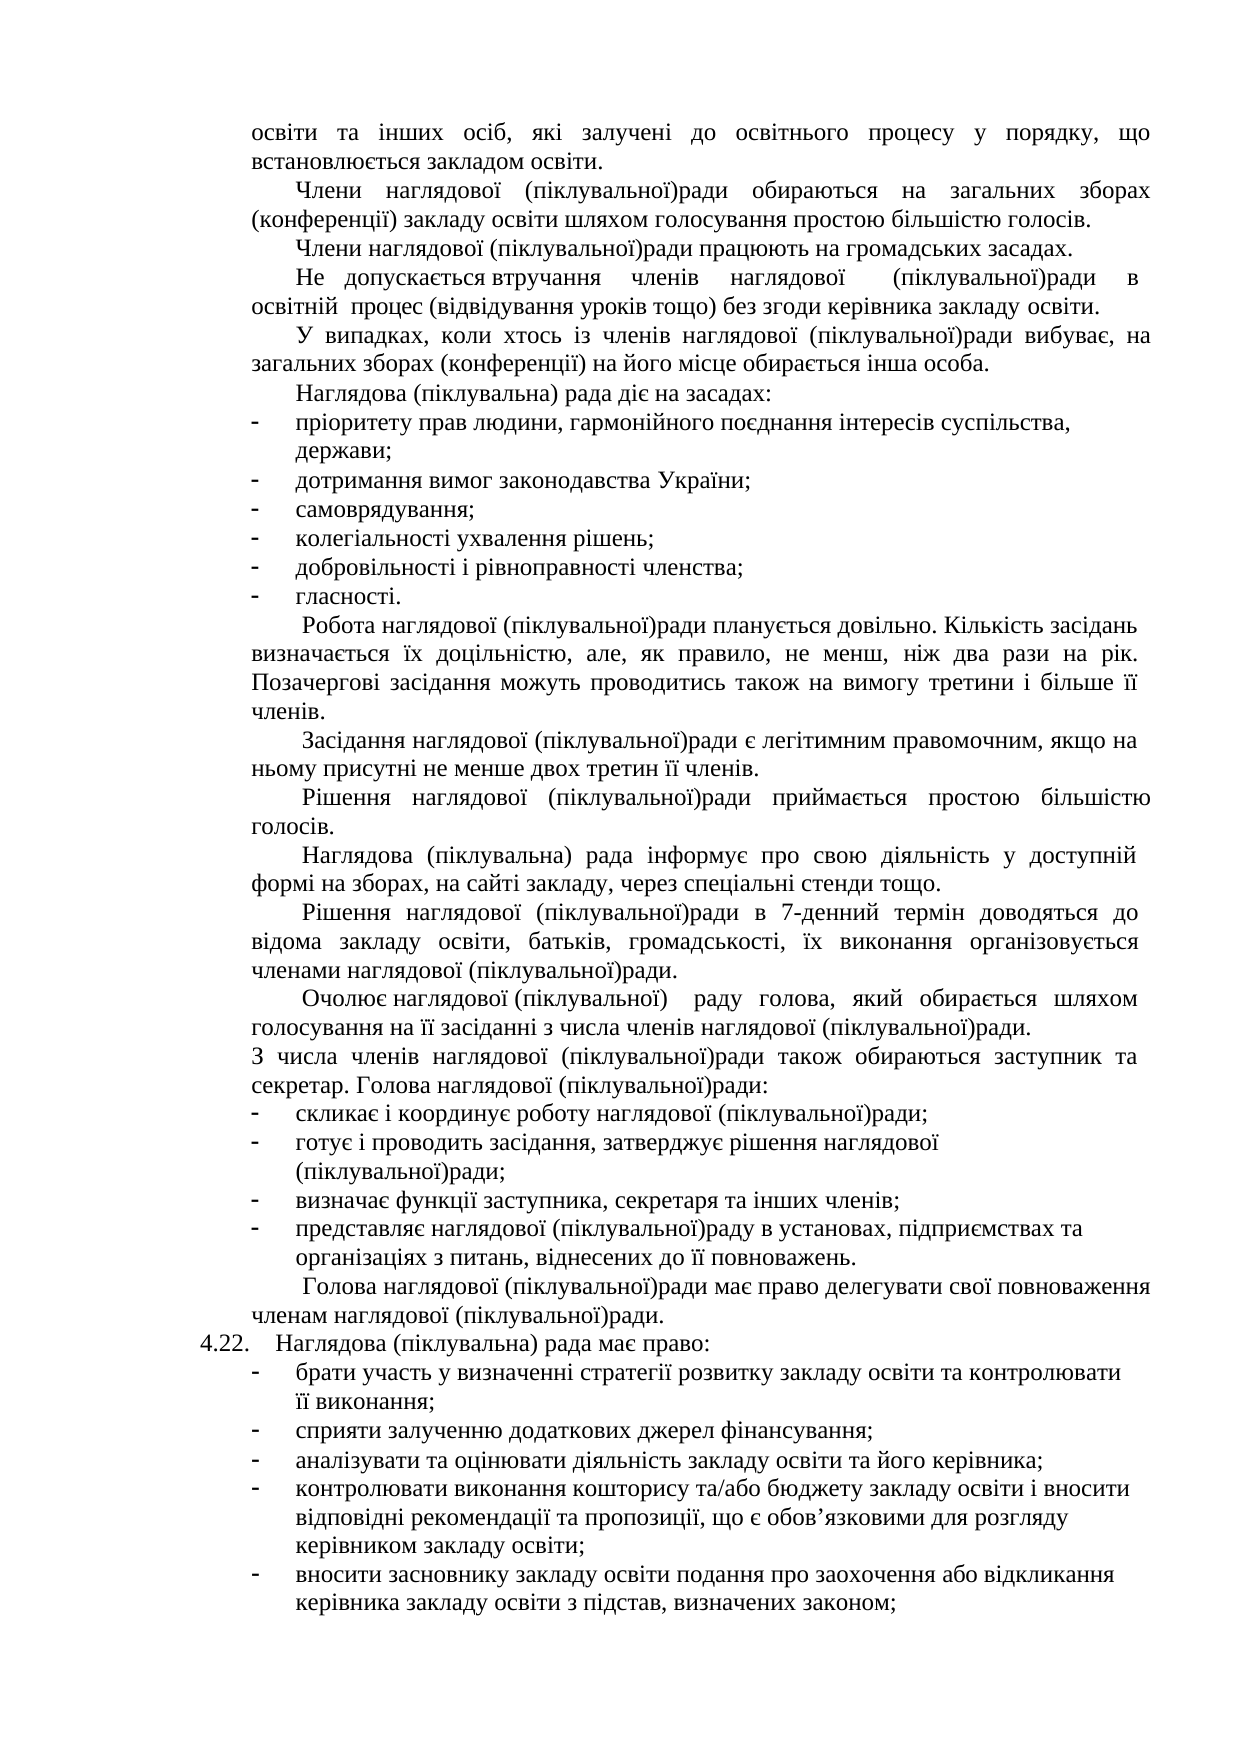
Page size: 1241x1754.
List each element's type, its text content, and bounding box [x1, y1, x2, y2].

text Засідання наглядової (піклувальної)ради є легітимним правомочним, якщо на ньому присутні не менше двох третин її членів. [251, 725, 1138, 782]
list представляє наглядової (піклувальної)раду в установах, підприємствах та організаціях з питань, віднесених до її повноважень. [251, 1213, 1152, 1271]
text Очолює наглядової (піклувальної) раду голова, який обирається шляхом голосування на її засіданні з числа членів наглядової (піклувальної)ради. [251, 983, 1138, 1041]
list самоврядування; [251, 494, 1152, 523]
text Наглядова (піклувальна) рада інформує про свою діяльність у доступній формі на зборах, на сайті закладу, через спеціальні стенди тощо. [251, 840, 1138, 897]
list визначає функції заступника, секретаря та інших членів; [251, 1185, 1152, 1213]
list вносити засновнику закладу освіти подання про заохочення або відкликання керівника закладу освіти з підстав, визначених законом; [251, 1560, 1137, 1616]
text Члени наглядової (піклувальної)ради обираються на загальних зборах (конференції) закладу освіти шляхом голосування простою більшістю голосів. [251, 175, 1152, 233]
text Рішення наглядової (піклувальної)ради в 7-денний термін доводяться до відома закладу освіти, батьків, громадськості, їх виконання організовується членами наглядової (піклувальної)ради. [251, 897, 1139, 983]
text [251, 118, 1152, 174]
list готує і проводить засідання, затверджує рішення наглядової (піклувальної)ради; [251, 1127, 1152, 1185]
text Робота наглядової (піклувальної)ради планується довільно. Кількість засідань визначається їх доцільністю, але, як правило, не менш, ніж два рази на рік. Позачергові засідання можуть проводитись також на вимогу третини і більше її членів. [251, 610, 1138, 725]
text Члени наглядової (піклувальної)ради працюють на громадських засадах. [251, 233, 1152, 262]
text Не допускається втручання членів наглядової (піклувальної)ради в освітній процес (відвідування уроків тощо) без згоди керівника закладу освіти. [251, 263, 1139, 319]
list аналізувати та оцінювати діяльність закладу освіти та його керівника; [251, 1445, 1152, 1474]
list колегіальності ухвалення рішень; [251, 523, 1152, 552]
text Голова наглядової (піклувальної)ради має право делегувати свої повноваження членам наглядової (піклувальної)ради. [251, 1271, 1152, 1328]
text З числа членів наглядової (піклувальної)ради також обираються заступник та секретар. Голова наглядової (піклувальної)ради: [251, 1041, 1138, 1098]
list брати участь у визначенні стратегії розвитку закладу освіти та контролювати її виконання; [251, 1358, 1139, 1414]
list пріоритету прав людини, гармонійного поєднання інтересів суспільства, держави; [251, 407, 1152, 464]
list Наглядова (піклувальна) рада має право: [200, 1328, 1152, 1357]
text Рішення наглядової (піклувальної)ради приймається простою більшістю голосів. [251, 782, 1152, 840]
list контролювати виконання кошторису та/або бюджету закладу освіти і вносити відповідні рекомендації та пропозиції, що є обов’язковими для розгляду керівником закладу освіти; [251, 1474, 1138, 1559]
text У випадках, коли хтось із членів наглядової (піклувальної)ради вибуває, на загальних зборах (конференції) на його місце обирається інша особа. [251, 321, 1152, 377]
list добровільності і рівноправності членства; [251, 552, 1152, 581]
list сприяти залученню додаткових джерел фінансування; [251, 1415, 1152, 1444]
list скликає і координує роботу наглядової (піклувальної)ради; [251, 1098, 1152, 1127]
list дотримання вимог законодавства України; [251, 465, 1152, 494]
text Наглядова (піклувальна) рада діє на засадах: [251, 378, 1152, 407]
list гласності. [251, 581, 1152, 610]
